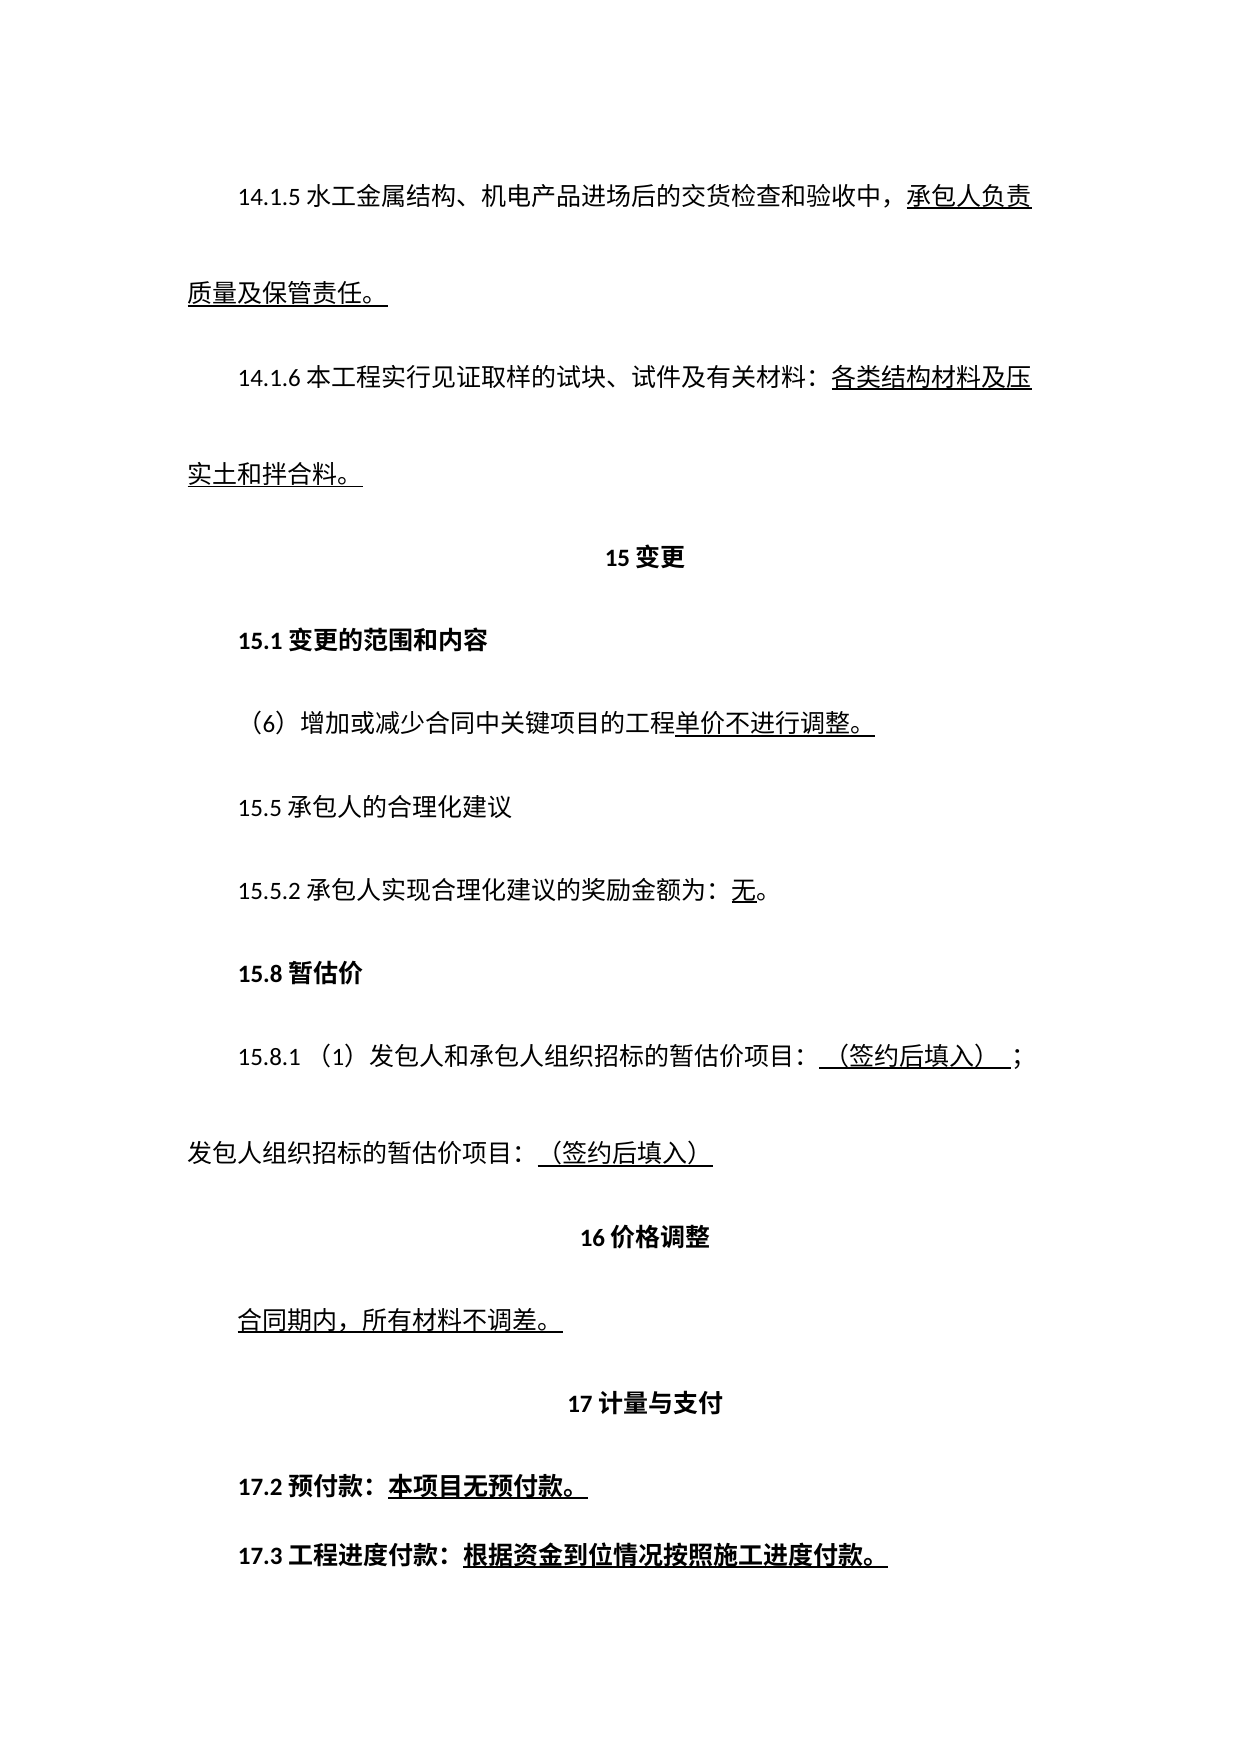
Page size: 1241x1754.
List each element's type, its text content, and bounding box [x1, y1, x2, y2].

text 17.2 预付款：本项目无预付款。 [187, 1452, 1053, 1517]
text 17 计量与支付 [187, 1369, 1053, 1434]
text 合同期内，所有材料不调差。 [187, 1286, 1053, 1351]
text 15.8 暂估价 [187, 939, 1053, 1004]
text 15.5.2 承包人实现合理化建议的奖励金额为：无。 [187, 856, 1053, 921]
text 14.1.6 本工程实行见证取样的试块、试件及有关材料：各类结构材料及压实土和拌合料。 [187, 343, 1053, 505]
text 16 价格调整 [187, 1203, 1053, 1268]
text （6）增加或减少合同中关键项目的工程单价不进行调整。 [187, 689, 1053, 754]
text 15 变更 [187, 523, 1053, 588]
text 14.1.5 水工金属结构、机电产品进场后的交货检查和验收中，承包人负责质量及保管责任。 [187, 162, 1053, 324]
text 17.3 工程进度付款：根据资金到位情况按照施工进度付款。 [187, 1535, 1053, 1571]
text 15.8.1 （1）发包人和承包人组织招标的暂估价项目： （签约后填入） ；发包人组织招标的暂估价项目：（签约后填入） [187, 1022, 1053, 1184]
text 15.1 变更的范围和内容 [187, 606, 1053, 671]
text 15.5承包人的合理化建议 [187, 773, 1053, 838]
